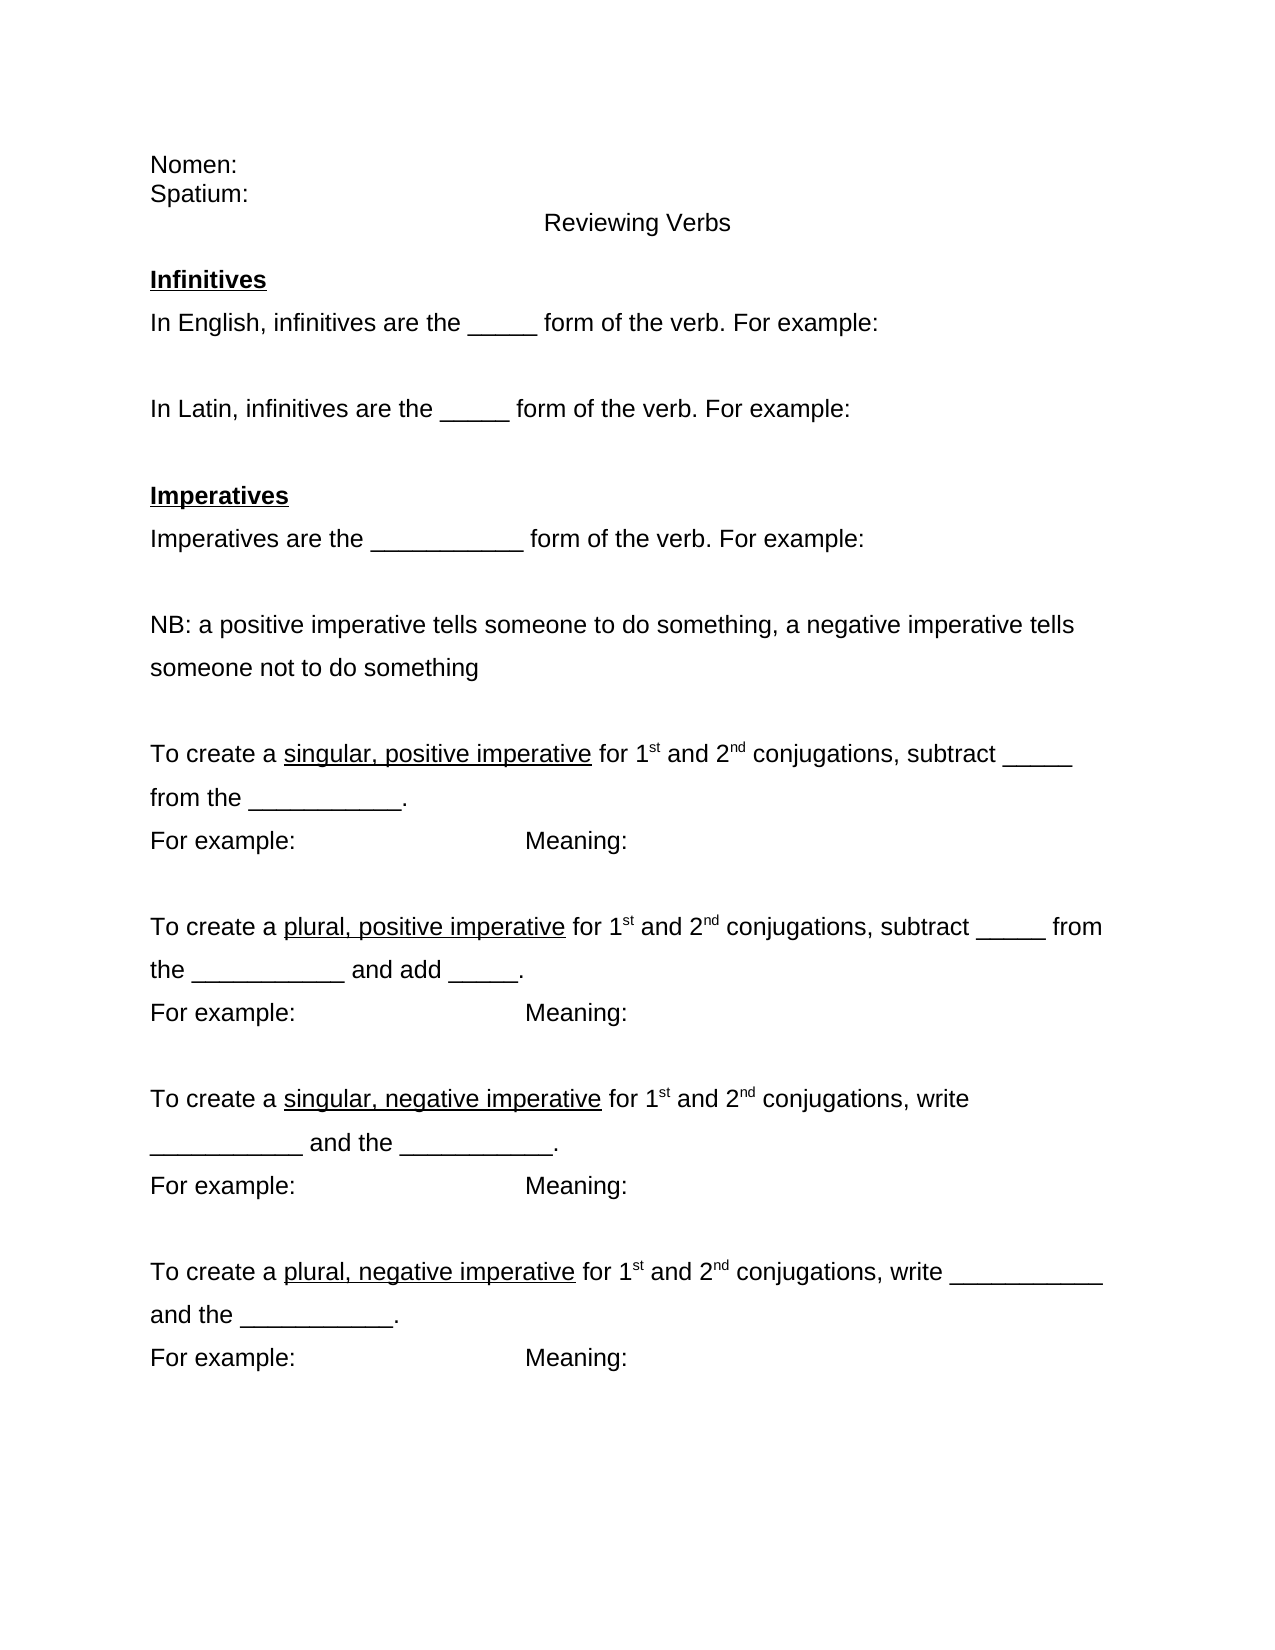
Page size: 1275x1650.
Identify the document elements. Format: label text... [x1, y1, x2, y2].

text For example: Meaning: [150, 998, 1125, 1027]
text For example: Meaning: [150, 826, 1125, 854]
text In English, infinitives are the _____ form of the verb. For example: [150, 308, 1125, 337]
text To create a plural, positive imperative for 1st and 2nd conjugations, subtract _____ from the ___________ and add _____. [150, 912, 1125, 984]
text For example: Meaning: [150, 1171, 1125, 1199]
text Infinitives [150, 265, 1125, 294]
text To create a singular, positive imperative for 1st and 2nd conjugations, subtract _____ from the ___________. [150, 739, 1125, 811]
text In Latin, infinitives are the _____ form of the verb. For example: [150, 394, 1125, 423]
text To create a plural, negative imperative for 1st and 2nd conjugations, write ___________ and the ___________. [150, 1257, 1125, 1329]
text Imperatives [150, 481, 1125, 509]
text Imperatives are the ___________ form of the verb. For example: [150, 524, 1125, 552]
text Reviewing Verbs [150, 207, 1125, 236]
text Spatium: [150, 179, 1125, 207]
text To create a singular, negative imperative for 1st and 2nd conjugations, write ___________ and the ___________. [150, 1084, 1125, 1156]
text NB: a positive imperative tells someone to do something, a negative imperative tells someone not to do something [150, 610, 1125, 682]
text Nomen: [150, 150, 1125, 179]
text For example: Meaning: [150, 1343, 1125, 1372]
